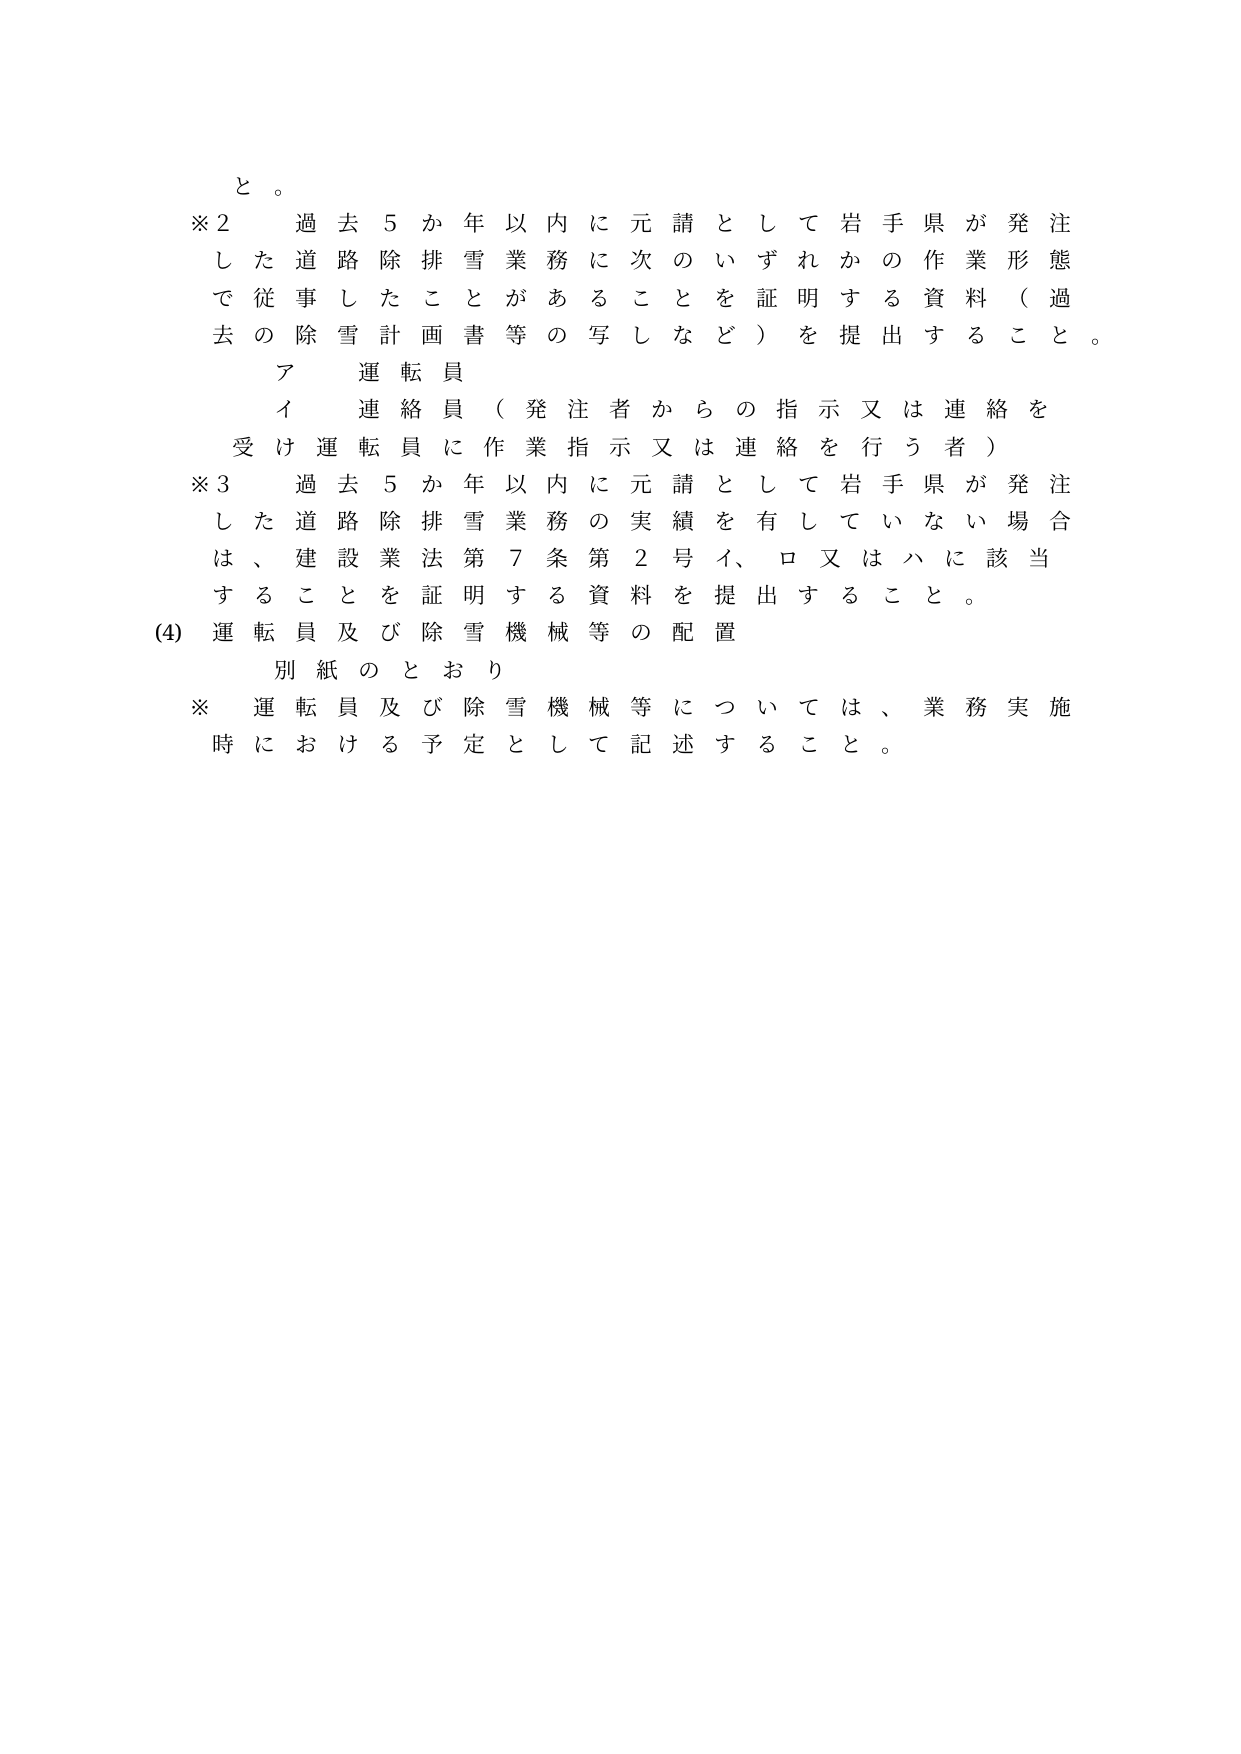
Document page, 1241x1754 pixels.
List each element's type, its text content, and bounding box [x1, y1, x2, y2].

text (4) 運転員及び除雪機械等の配置 [149, 613, 1091, 650]
text ※ 運転員及び除雪機械等については、業務実施時における予定として記述すること。 [170, 687, 1091, 762]
text ※２ 過去５か年以内に元請として岩手県が発注した道路除排雪業務に次のいずれかの作業形態で従事したことがあることを証明する資料（過去の除雪計画書等の写しなど）を提出すること。 [170, 204, 1091, 352]
text ※３ 過去５か年以内に元請として岩手県が発注した道路除排雪業務の実績を有していない場合は、建設業法第７条第２号イ、ロ又はハに該当することを証明する資料を提出すること。 [170, 464, 1091, 613]
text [170, 167, 1091, 204]
text イ 連絡員（発注者からの指示又は連絡を受け運転員に作業指示又は連絡を行う者） [170, 390, 1091, 464]
text 別紙のとおり [170, 650, 1091, 687]
text ア 運転員 [170, 352, 1091, 390]
